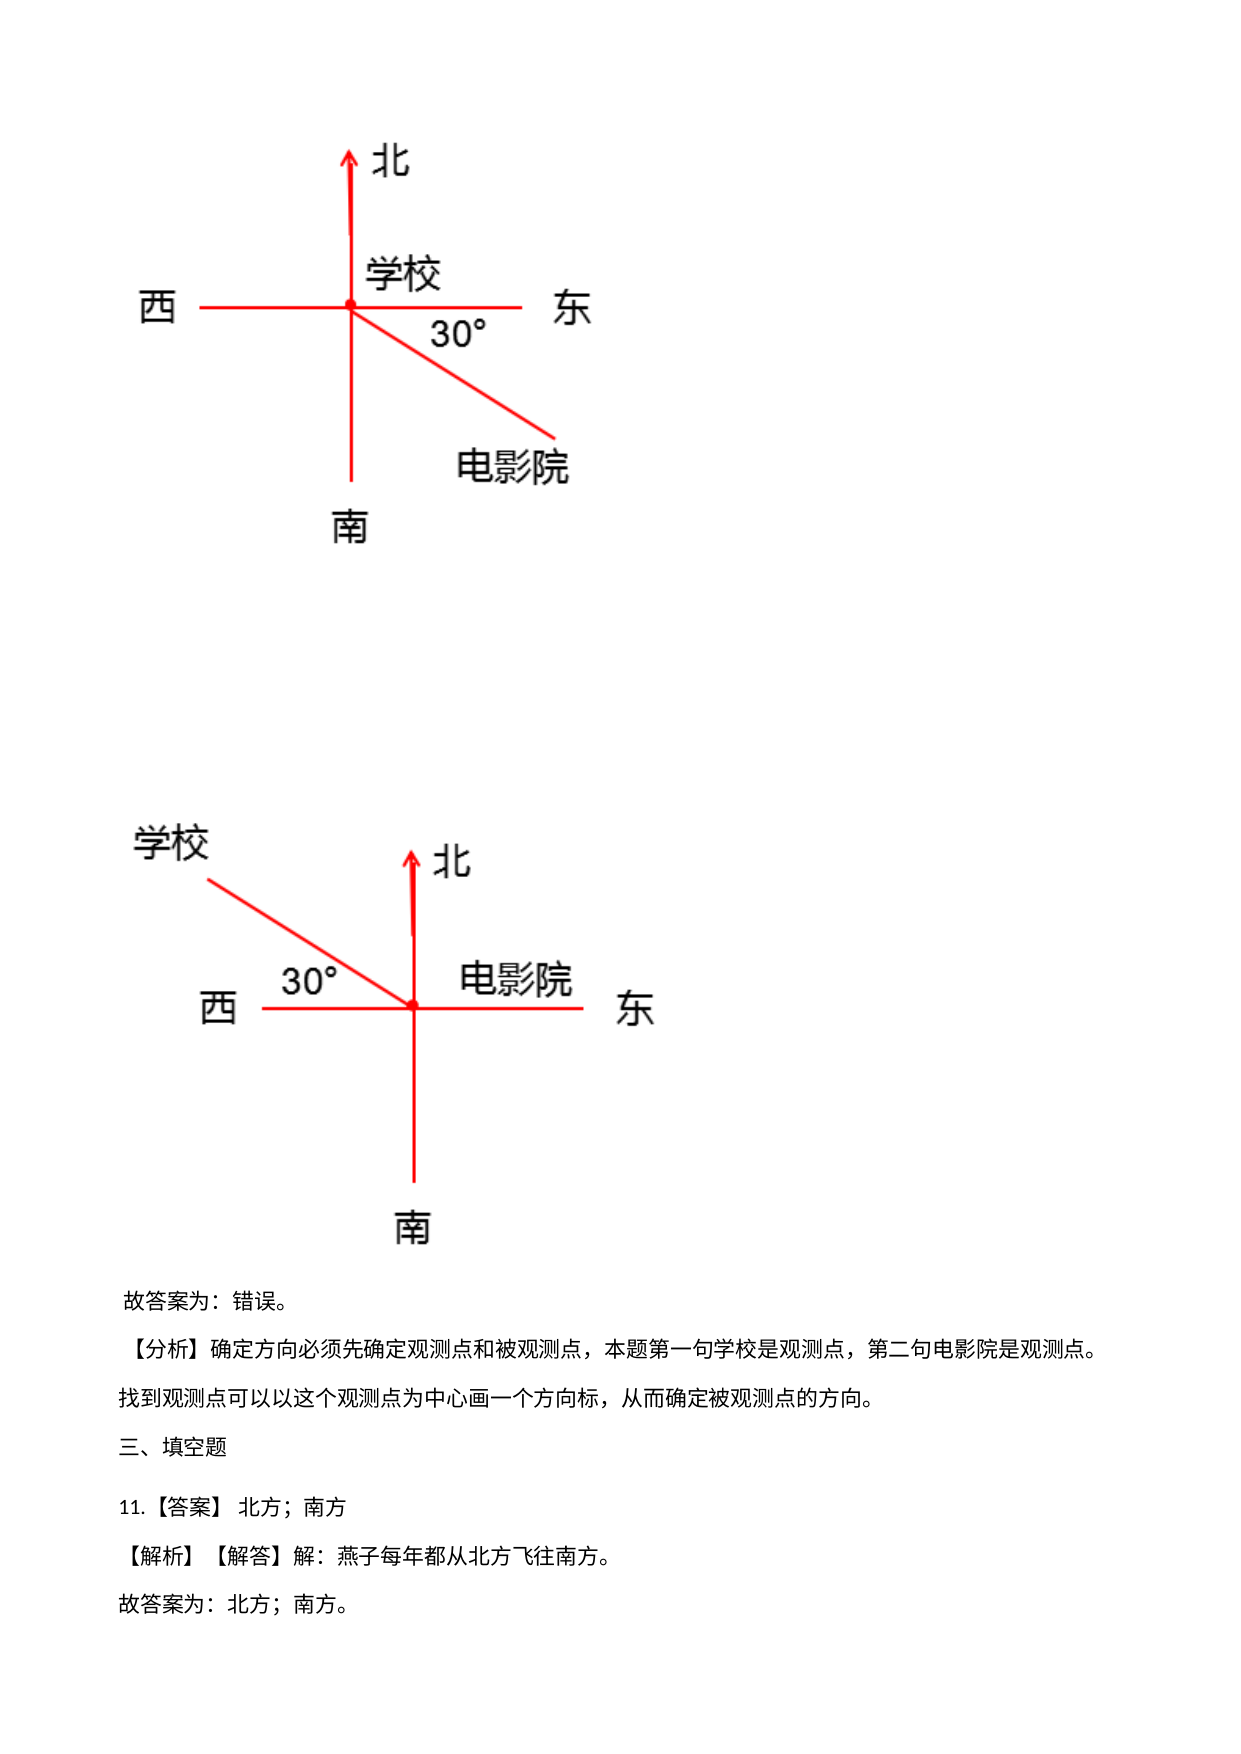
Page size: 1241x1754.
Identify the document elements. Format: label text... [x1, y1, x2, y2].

text 【解析】【解答】解：燕子每年都从北方飞往南方。 故答案为：北方；南方。 [118, 1538, 1122, 1619]
text 三、填空题 [118, 1429, 1122, 1462]
text 11.【答案】 北方；南方 [118, 1490, 1122, 1522]
picture [118, 812, 670, 1257]
picture [123, 129, 607, 556]
